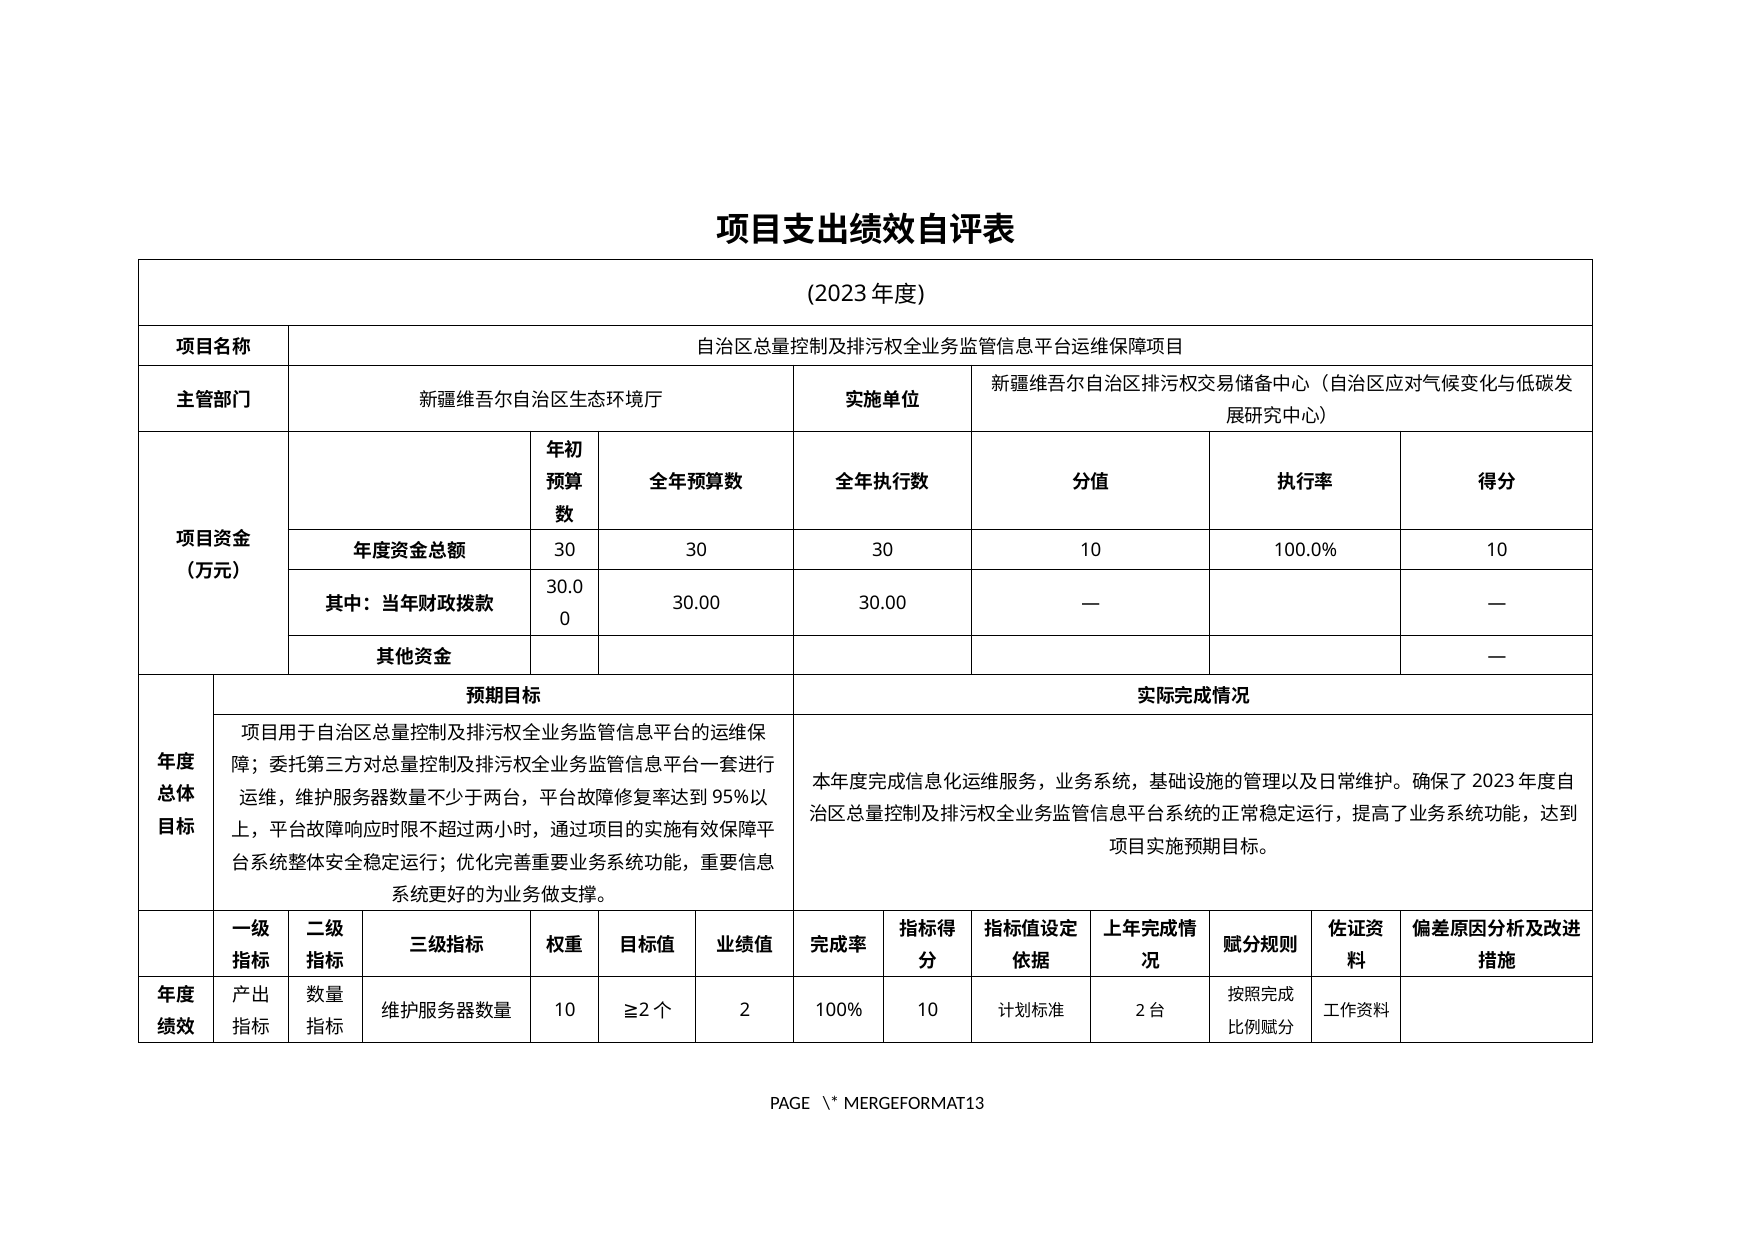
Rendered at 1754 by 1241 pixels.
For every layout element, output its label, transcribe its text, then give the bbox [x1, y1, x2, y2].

table_cell [1210, 636, 1400, 674]
table_cell — [972, 570, 1209, 635]
table_cell 项目名称 [139, 326, 288, 364]
table_cell 目标值 [599, 911, 695, 976]
table_cell 赋分规则 [1210, 911, 1311, 976]
table_cell [599, 636, 793, 674]
table_cell 2台 [1091, 977, 1209, 1042]
table_cell 新疆维吾尔自治区生态环境厅 [289, 366, 793, 431]
table_cell [1210, 570, 1400, 635]
table_cell — [1401, 570, 1592, 635]
table_cell 指标得分 [884, 911, 971, 976]
table_cell 100% [794, 977, 883, 1042]
table_cell 实施单位 [794, 366, 971, 431]
table_cell 本年度完成信息化运维服务，业务系统，基础设施的管理以及日常维护。确保了2023年度自治区总量控制及排污权全业务监管信息平台系统的正常稳定运行，提高了业务系统功能，达到项目实施预期目标。 [794, 715, 1592, 910]
table_cell — [1401, 636, 1592, 674]
table_cell (2023年度) [139, 260, 1592, 325]
table_cell 100.0% [1210, 530, 1400, 569]
table_cell 执行率 [1210, 432, 1400, 529]
table_cell 偏差原因分析及改进措施 [1401, 911, 1592, 976]
table_cell [289, 432, 530, 529]
table_cell [531, 636, 598, 674]
table_cell 佐证资料 [1312, 911, 1400, 976]
table_cell 30.00 [794, 570, 971, 635]
table_cell 上年完成情况 [1091, 911, 1209, 976]
table_cell 完成率 [794, 911, 883, 976]
table_cell 其中：当年财政拨款 [289, 570, 530, 635]
table_cell 10 [972, 530, 1209, 569]
table_cell 新疆维吾尔自治区排污权交易储备中心（自治区应对气候变化与低碳发展研究中心） [972, 366, 1592, 431]
table_cell [794, 636, 971, 674]
table_cell 年度总体目标 [139, 675, 213, 910]
table_cell 指标值设定依据 [972, 911, 1090, 976]
table_header 项目支出绩效自评表 [139, 194, 1593, 259]
table_cell 项目资金 （万元） [139, 432, 288, 674]
table_cell ≧2个 [599, 977, 695, 1042]
table_cell 30 [531, 530, 598, 569]
table_cell 三级指标 [363, 911, 530, 976]
table_cell 计划标准 [972, 977, 1090, 1042]
table_cell 二级指标 [289, 911, 362, 976]
table_cell 分值 [972, 432, 1209, 529]
table_cell 全年预算数 [599, 432, 793, 529]
table_cell 30.00 [531, 570, 598, 635]
table_cell 一级指标 [214, 911, 288, 976]
table_cell 年度资金总额 [289, 530, 530, 569]
table_cell 主管部门 [139, 366, 288, 431]
table_cell 产出指标 [214, 977, 288, 1042]
table_cell 项目用于自治区总量控制及排污权全业务监管信息平台的运维保障；委托第三方对总量控制及排污权全业务监管信息平台一套进行运维，维护服务器数量不少于两台，平台故障修复率达到95%以上，平台故障响应时限不超过两小时，通过项目的实施有效保障平台系统整体安全稳定运行；优化完善重要业务系统功能，重要信息系统更好的为业务做支撑。 [214, 715, 793, 910]
table_cell 10 [884, 977, 971, 1042]
table_cell 年度绩效指标完成情况 [139, 977, 213, 1042]
table_cell 自治区总量控制及排污权全业务监管信息平台运维保障项目 [289, 326, 1592, 364]
table_cell 权重 [531, 911, 598, 976]
table_cell 实际完成情况 [794, 675, 1592, 714]
table_cell 数量指标 [289, 977, 362, 1042]
table_cell 30 [794, 530, 971, 569]
table_cell 10 [1401, 530, 1592, 569]
table_cell 预期目标 [214, 675, 793, 714]
table_cell 业绩值 [696, 911, 793, 976]
table_cell 工作资料 [1312, 977, 1400, 1042]
table_cell 30.00 [599, 570, 793, 635]
table_cell 按照完成比例赋分 [1210, 977, 1311, 1042]
table_cell [972, 636, 1209, 674]
table_cell 维护服务器数量 [363, 977, 530, 1042]
table_cell [1401, 977, 1592, 1042]
table_cell 30 [599, 530, 793, 569]
table_cell 全年执行数 [794, 432, 971, 529]
table_cell 2 [696, 977, 793, 1042]
table_cell 其他资金 [289, 636, 530, 674]
table_cell 年初预算数 [531, 432, 598, 529]
table_cell 10 [531, 977, 598, 1042]
table_cell [139, 911, 213, 976]
table_cell 得分 [1401, 432, 1592, 529]
